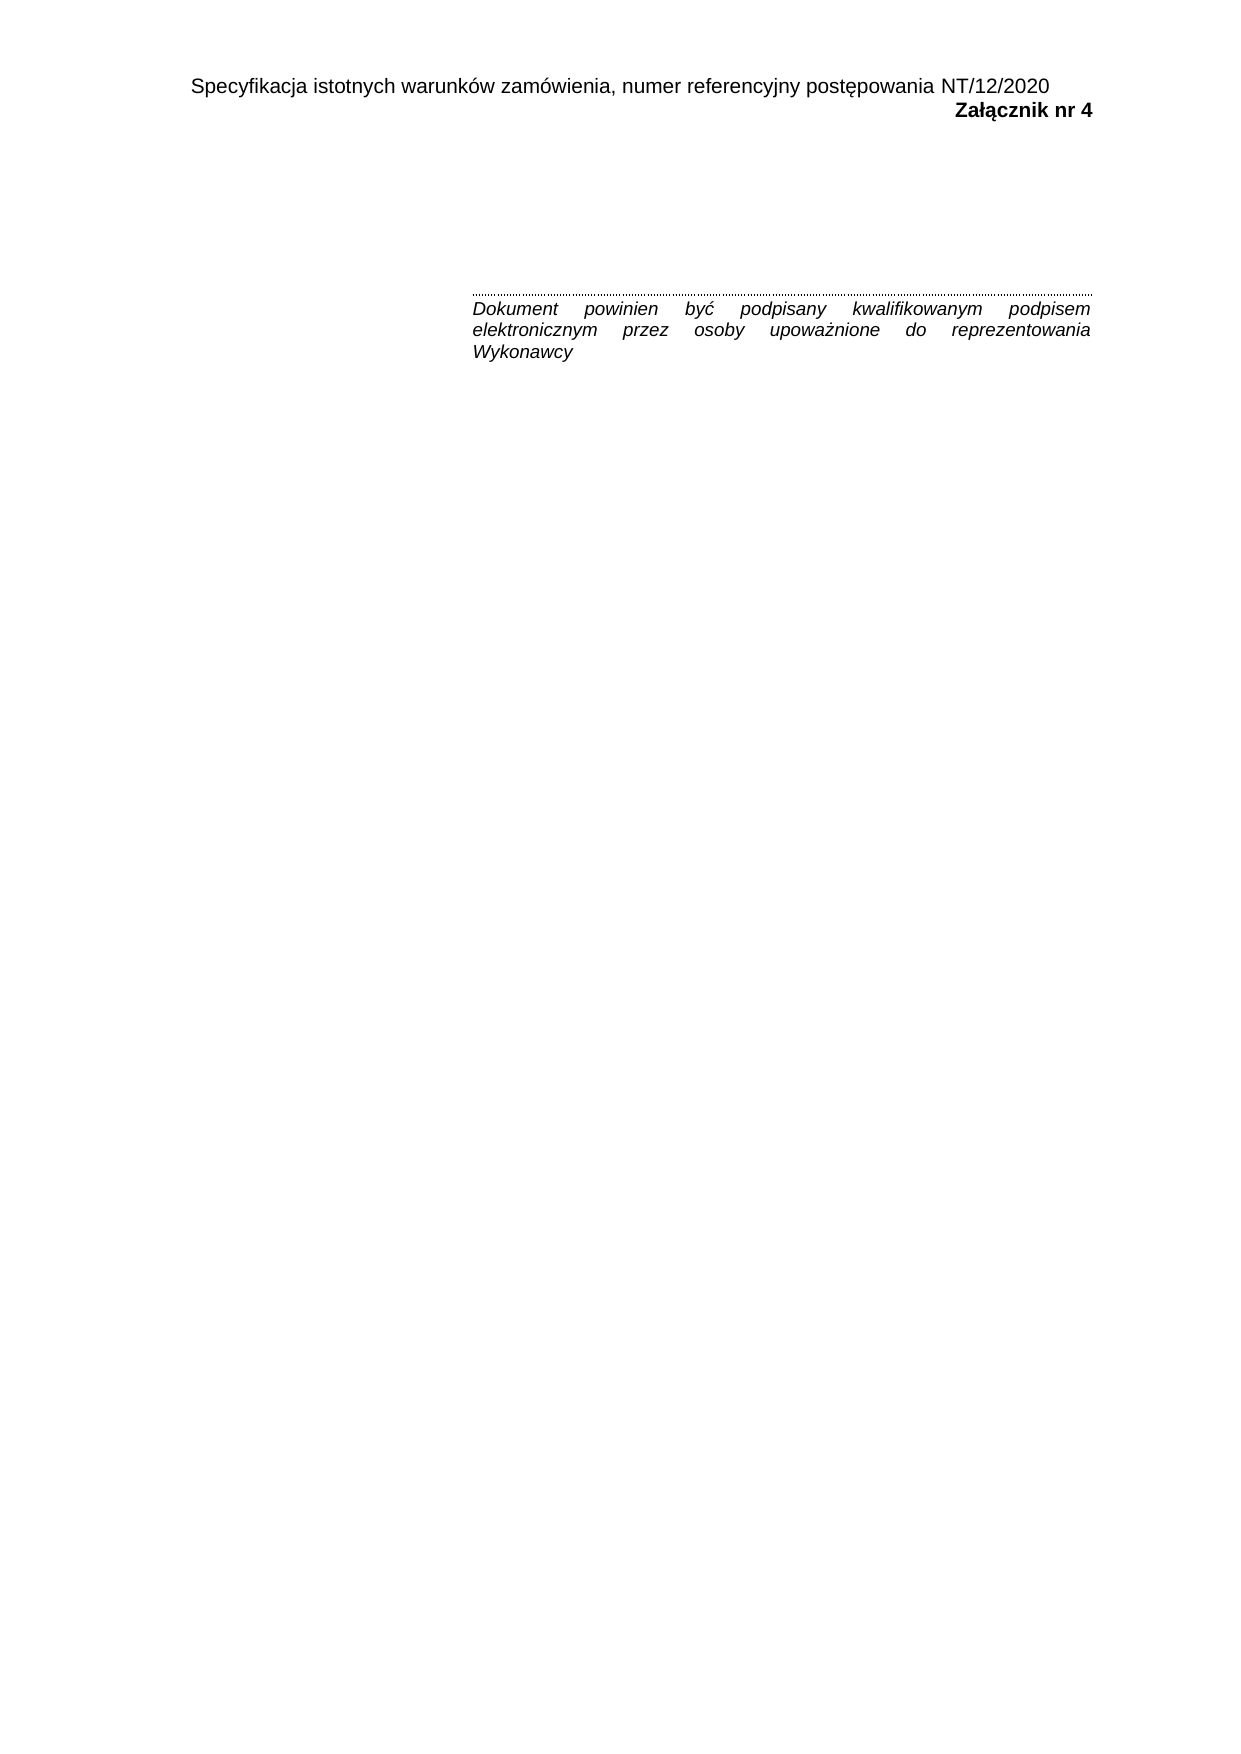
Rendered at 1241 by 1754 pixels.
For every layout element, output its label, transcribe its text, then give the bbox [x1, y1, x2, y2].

text Dokument powinien być podpisany kwalifikowanym podpisem elektronicznym przez osoby upoważnione do reprezentowania Wykonawcy [472, 293, 1093, 362]
